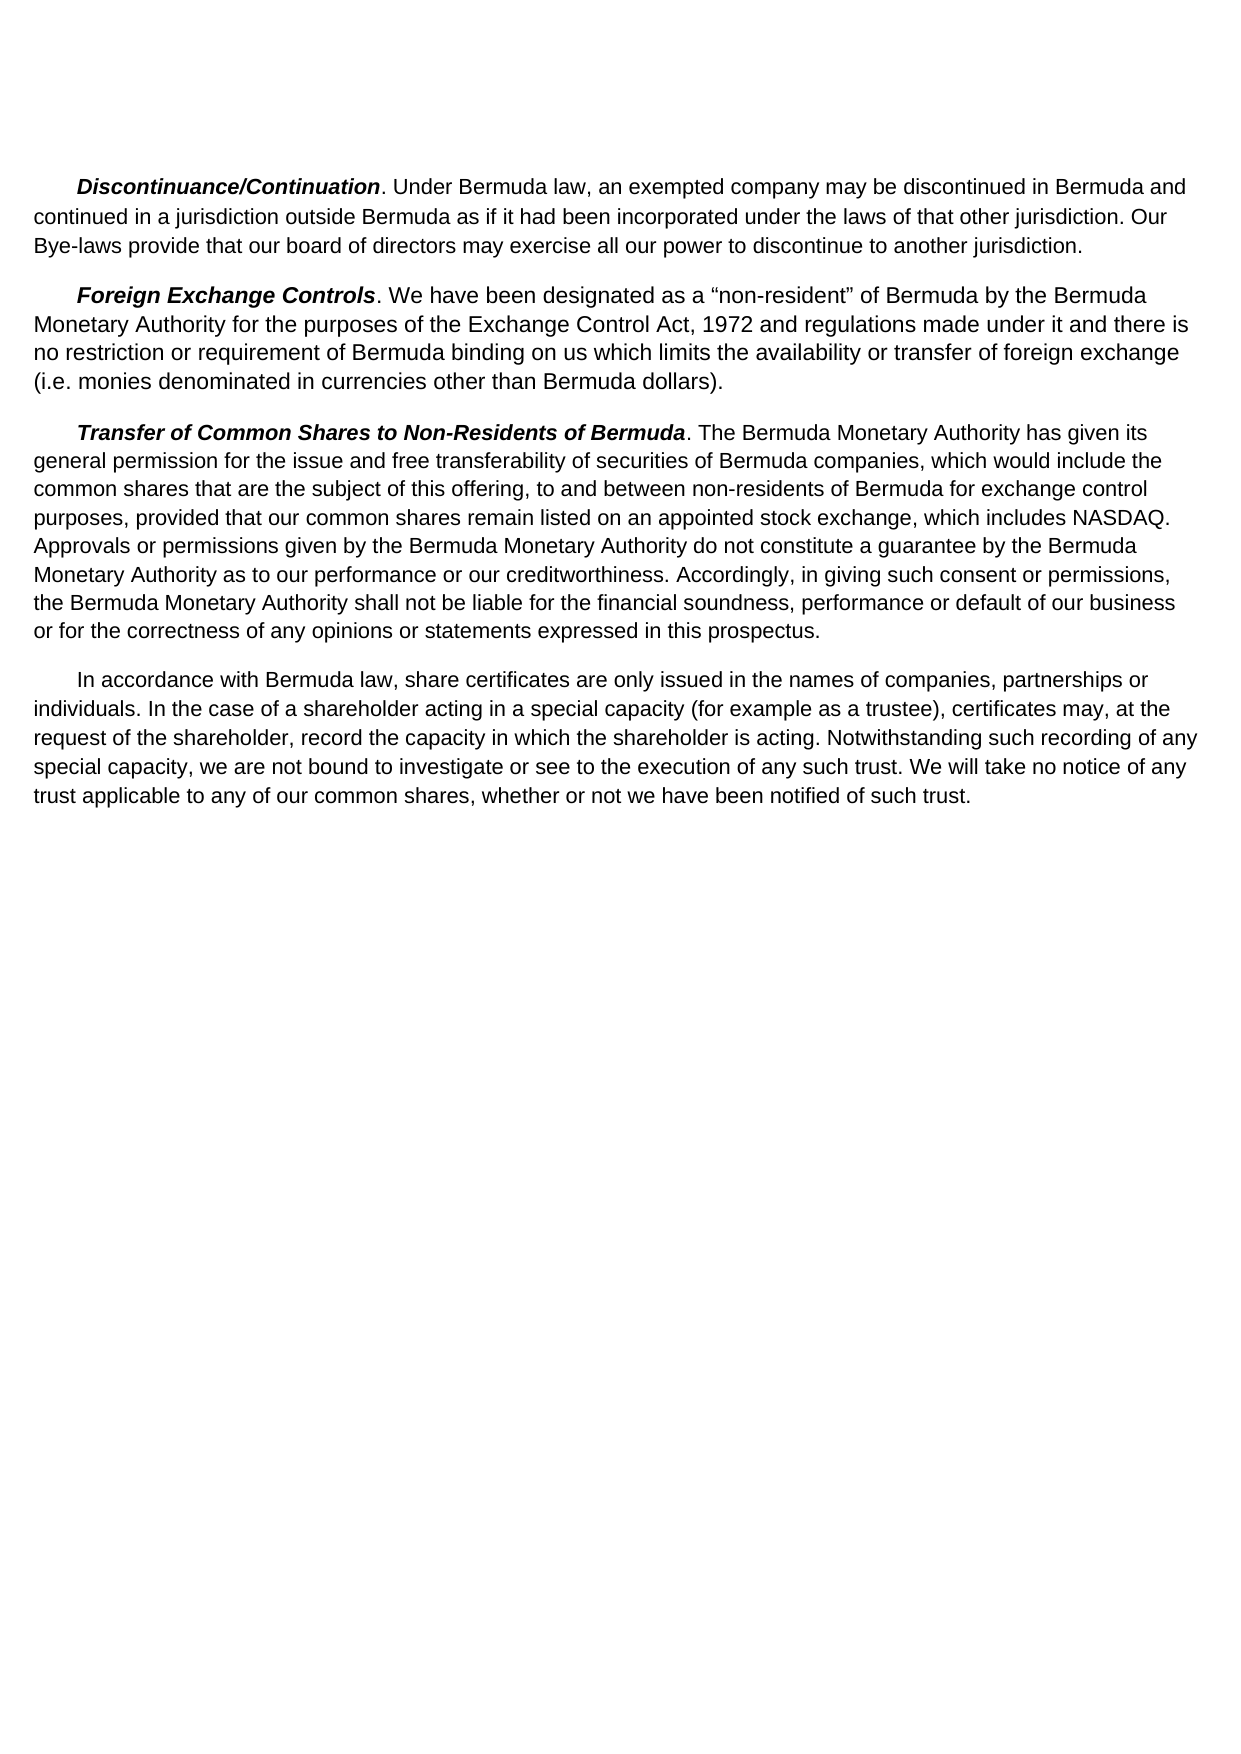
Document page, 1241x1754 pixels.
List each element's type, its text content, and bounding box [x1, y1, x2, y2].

text Discontinuance/Continuation. Under Bermuda law, an exempted company may be discontinued in Bermuda and continued in a jurisdiction outside Bermuda as if it had been incorporated under the laws of that other jurisdiction. Our Bye-laws provide that our board of directors may exercise all our power to discontinue to another jurisdiction. [33, 174, 1197, 259]
text Foreign Exchange Controls. We have been designated as a “non-resident” of Bermuda by the Bermuda Monetary Authority for the purposes of the Exchange Control Act, 1972 and regulations made under it and there is no restriction or requirement of Bermuda binding on us which limits the availability or transfer of foreign exchange (i.e. monies denominated in currencies other than Bermuda dollars). [33, 282, 1203, 394]
text In accordance with Bermuda law, share certificates are only issued in the names of companies, partnerships or individuals. In the case of a shareholder acting in a special capacity (for example as a trustee), certificates may, at the request of the shareholder, record the capacity in which the shareholder is acting. Notwithstanding such recording of any special capacity, we are not bound to investigate or see to the execution of any such trust. We will take no notice of any trust applicable to any of our common shares, whether or not we have been notified of such trust. [33, 667, 1205, 808]
text Transfer of Common Shares to Non-Residents of Bermuda. The Bermuda Monetary Authority has given its general permission for the issue and free transferability of securities of Bermuda companies, which would include the common shares that are the subject of this offering, to and between non-residents of Bermuda for exchange control purposes, provided that our common shares remain listed on an appointed stock exchange, which includes NASDAQ. Approvals or permissions given by the Bermuda Monetary Authority do not constitute a guarantee by the Bermuda Monetary Authority as to our performance or our creditworthiness. Accordingly, in giving such consent or permissions, the Bermuda Monetary Authority shall not be liable for the financial soundness, performance or default of our business or for the correctness of any opinions or statements expressed in this prospectus. [33, 419, 1199, 644]
